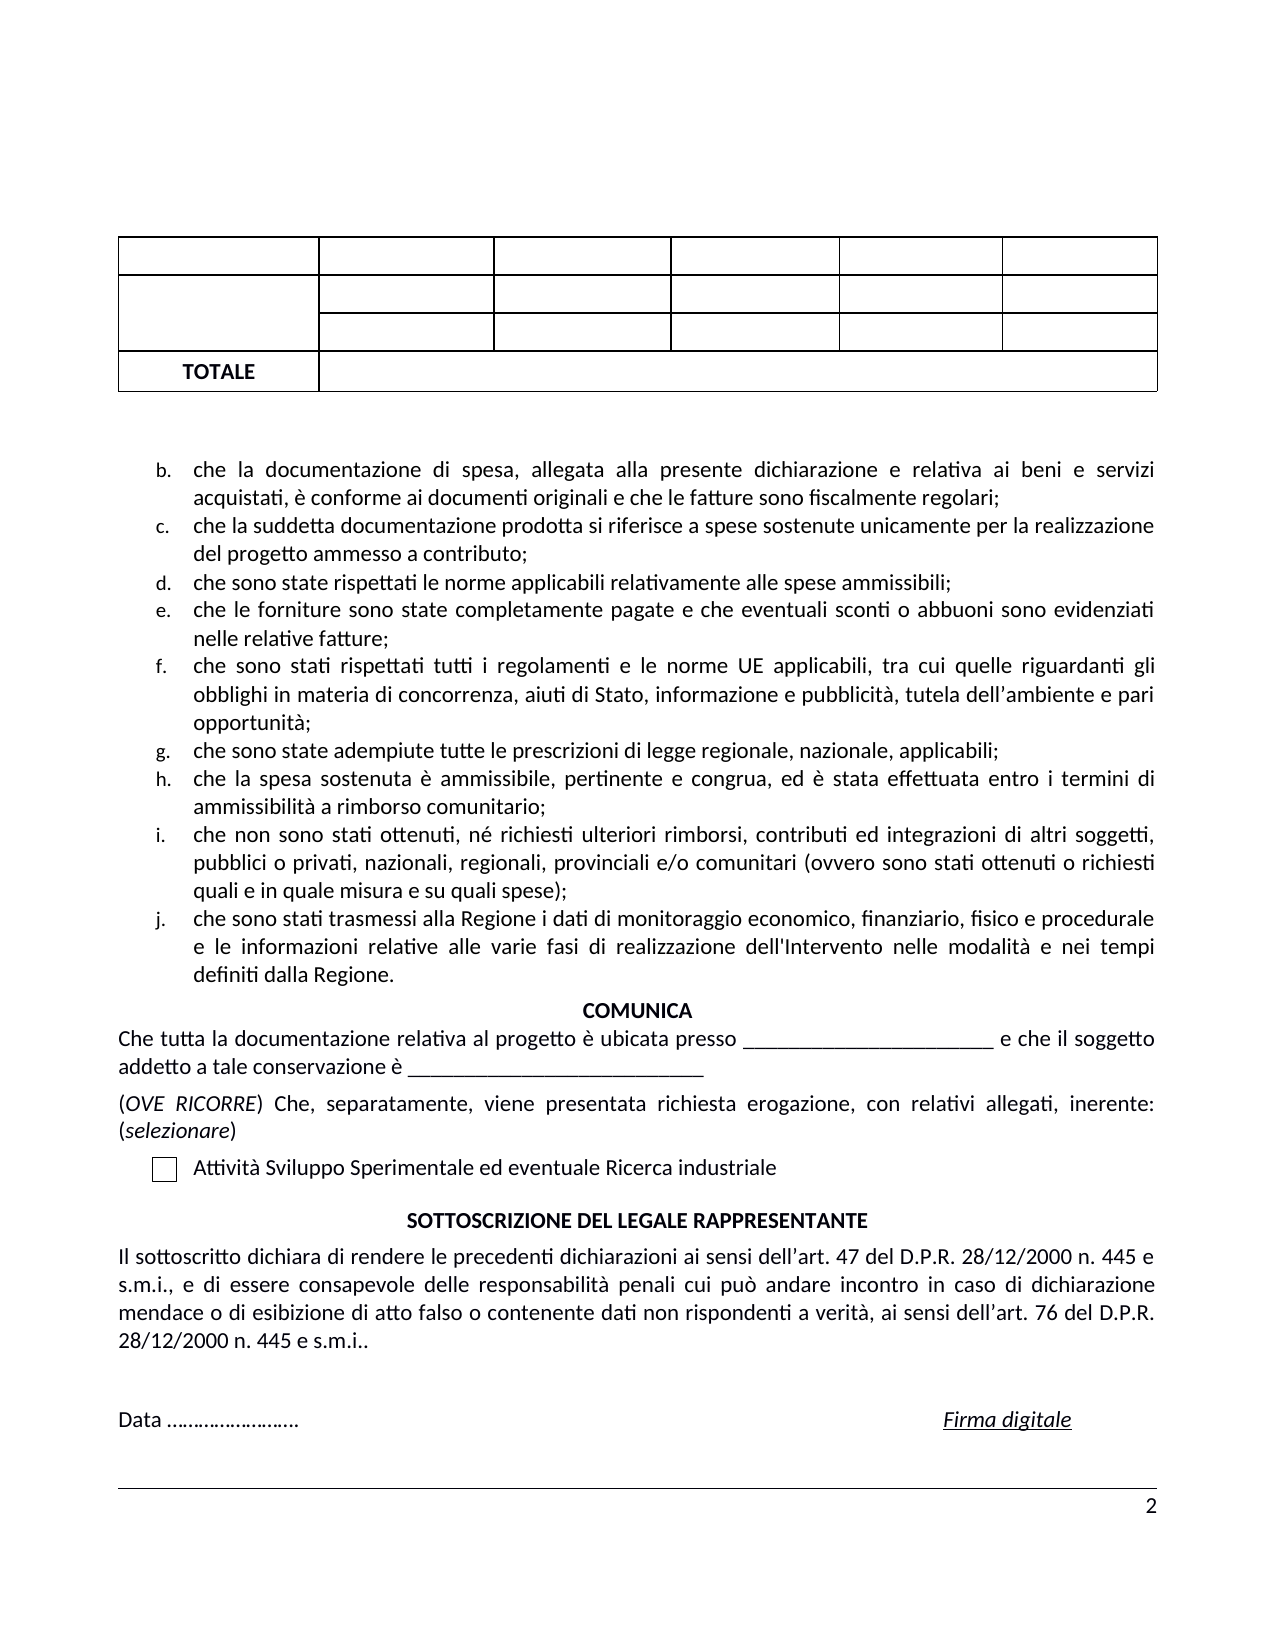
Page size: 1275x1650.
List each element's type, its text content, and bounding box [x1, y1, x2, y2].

text COMUNICA [118, 996, 1157, 1024]
text (OVE RICORRE) Che, separatamente, viene presentata richiesta erogazione, con relativi allegati, inerente: (selezionare) [118, 1089, 1157, 1145]
table_cell [320, 276, 493, 312]
text SOTTOSCRIZIONE DEL LEGALE RAPPRESENTANTE [118, 1206, 1157, 1234]
list che non sono stati ottenuti, né richiesti ulteriori rimborsi, contributi ed integrazioni di altri soggetti, pubblici o privati, nazionali, regionali, provinciali e/o comunitari (ovvero sono stati ottenuti o richiesti quali e in quale misura e su quali spese); [156, 820, 1157, 904]
list che le forniture sono state completamente pagate e che eventuali sconti o abbuoni sono evidenziati nelle relative fatture; [156, 596, 1157, 652]
table_cell [495, 276, 670, 312]
table_cell [495, 238, 670, 274]
list che la documentazione di spesa, allegata alla presente dichiarazione e relativa ai beni e servizi acquistati, è conforme ai documenti originali e che le fatture sono fiscalmente regolari; [156, 456, 1157, 512]
table_cell [840, 238, 1002, 274]
table_cell [840, 314, 1002, 350]
list che sono stati rispettati tutti i regolamenti e le norme UE applicabili, tra cui quelle riguardanti gli obblighi in materia di concorrenza, aiuti di Stato, informazione e pubblicità, tutela dell’ambiente e pari opportunità; [156, 652, 1157, 736]
text Attività Sviluppo Sperimentale ed eventuale Ricerca industriale [118, 1153, 1157, 1181]
table_cell [1003, 276, 1157, 312]
table_cell [320, 238, 493, 274]
table_cell [672, 238, 839, 274]
table_cell [672, 276, 839, 312]
text Che tutta la documentazione relativa al progetto è ubicata presso ______________________ e che il soggetto addetto a tale conservazione è __________________________ [118, 1024, 1157, 1080]
list che sono stati trasmessi alla Regione i dati di monitoraggio economico, finanziario, fisico e procedurale e le informazioni relative alle varie fasi di realizzazione dell'Intervento nelle modalità e nei tempi definiti dalla Regione. [156, 904, 1157, 988]
table_cell [119, 238, 318, 274]
list che la spesa sostenuta è ammissibile, pertinente e congrua, ed è stata effettuata entro i termini di ammissibilità a rimborso comunitario; [156, 764, 1157, 820]
table_cell [672, 314, 839, 350]
list che la suddetta documentazione prodotta si riferisce a spese sostenute unicamente per la realizzazione del progetto ammesso a contributo; [156, 512, 1157, 568]
list che sono state adempiute tutte le prescrizioni di legge regionale, nazionale, applicabili; [156, 736, 1157, 764]
table_cell [119, 276, 318, 350]
text Il sottoscritto dichiara di rendere le precedenti dichiarazioni ai sensi dell’art. 47 del D.P.R. 28/12/2000 n. 445 e s.m.i., e di essere consapevole delle responsabilità penali cui può andare incontro in caso di dichiarazione mendace o di esibizione di atto falso o contenente dati non rispondenti a verità, ai sensi dell’art. 76 del D.P.R. 28/12/2000 n. 445 e s.m.i.. [118, 1242, 1157, 1354]
table_cell TOTALE [119, 352, 318, 391]
text Data ……………………. Firma digitale [118, 1405, 1157, 1433]
table_cell [495, 314, 670, 350]
table_cell [840, 276, 1002, 312]
table_cell [320, 314, 493, 350]
table_cell [1003, 314, 1157, 350]
list che sono state rispettati le norme applicabili relativamente alle spese ammissibili; [156, 568, 1157, 596]
table_cell [1003, 238, 1157, 274]
table_cell [320, 352, 1157, 391]
